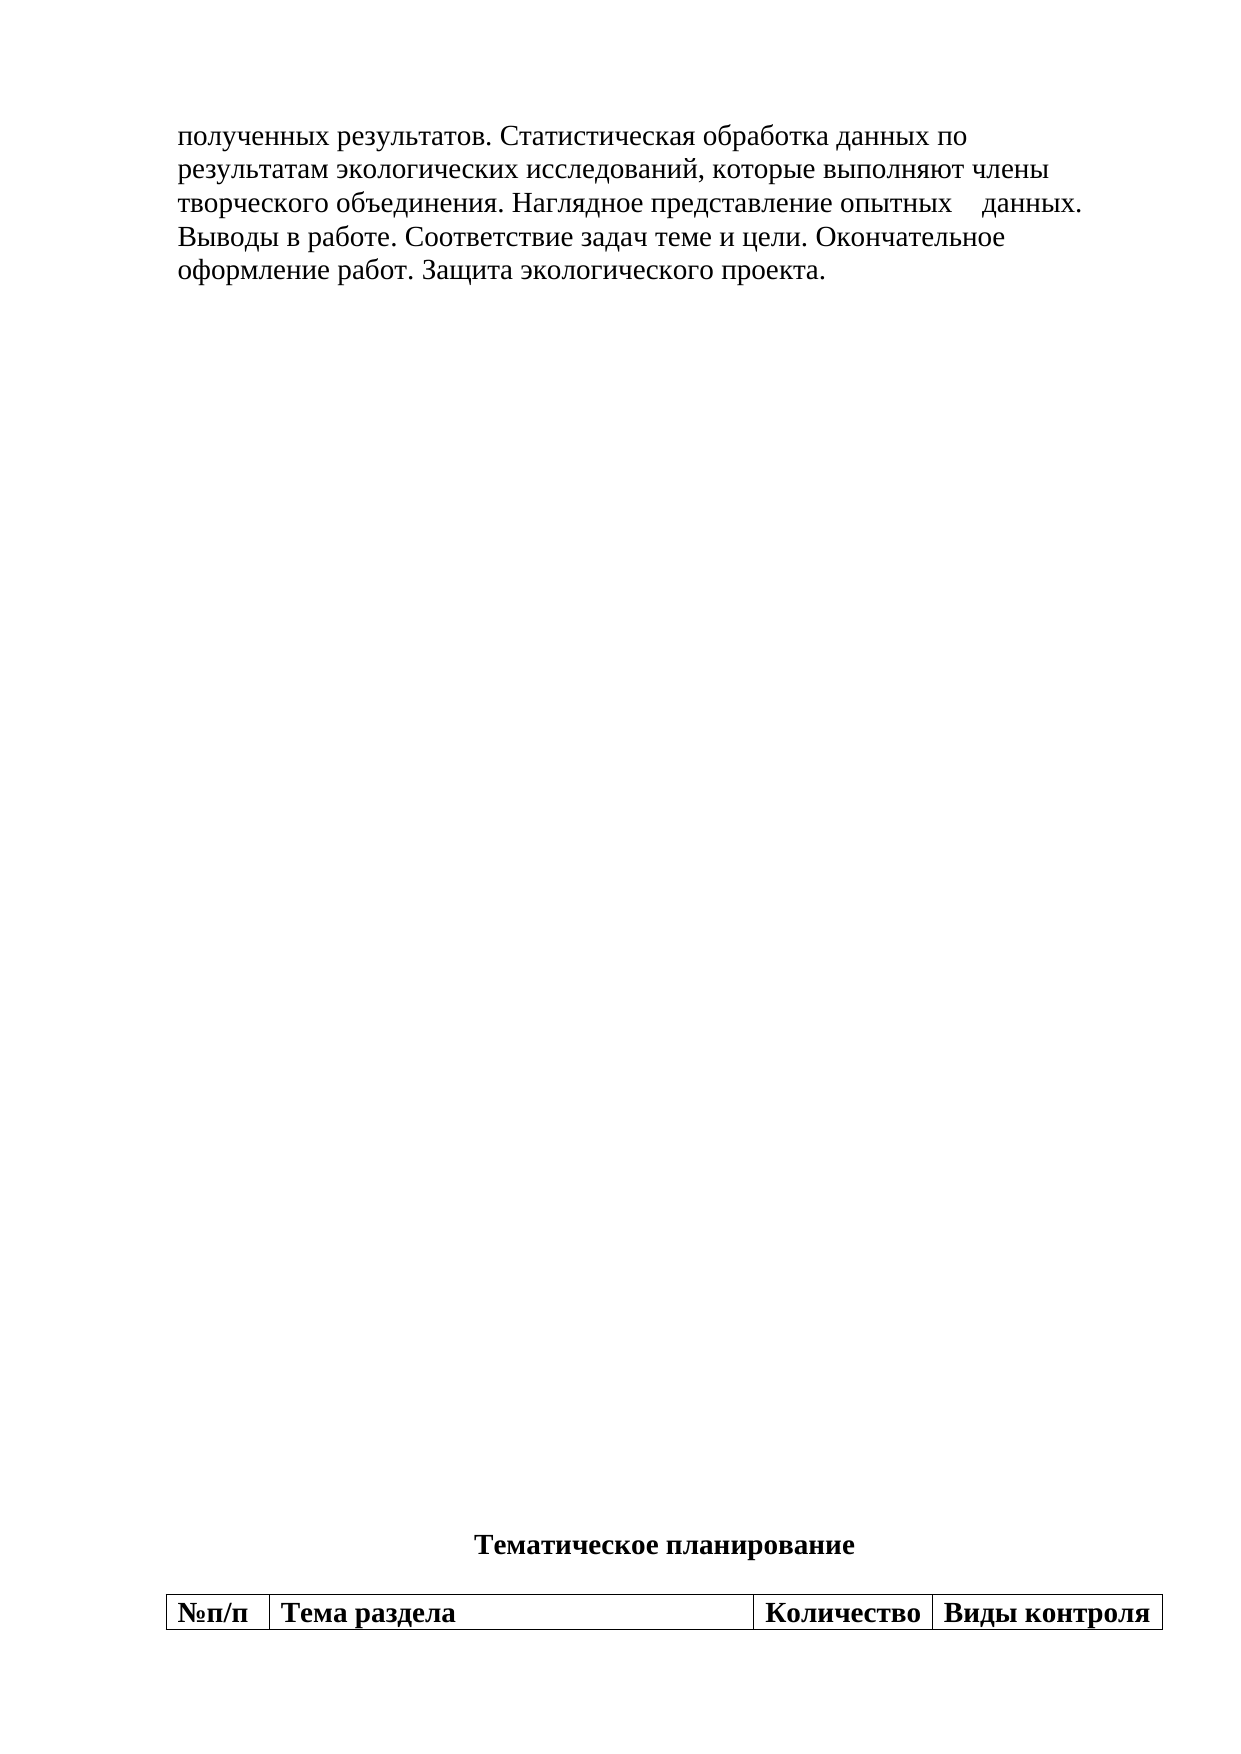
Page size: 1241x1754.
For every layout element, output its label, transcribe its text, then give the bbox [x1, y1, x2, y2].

table_header №п/п [167, 1595, 269, 1628]
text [177, 118, 1152, 286]
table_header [933, 1595, 1162, 1628]
table_header Количество часов [754, 1595, 932, 1628]
text Тематическое планирование [177, 1527, 1152, 1560]
table_header Тема раздела [270, 1595, 753, 1628]
